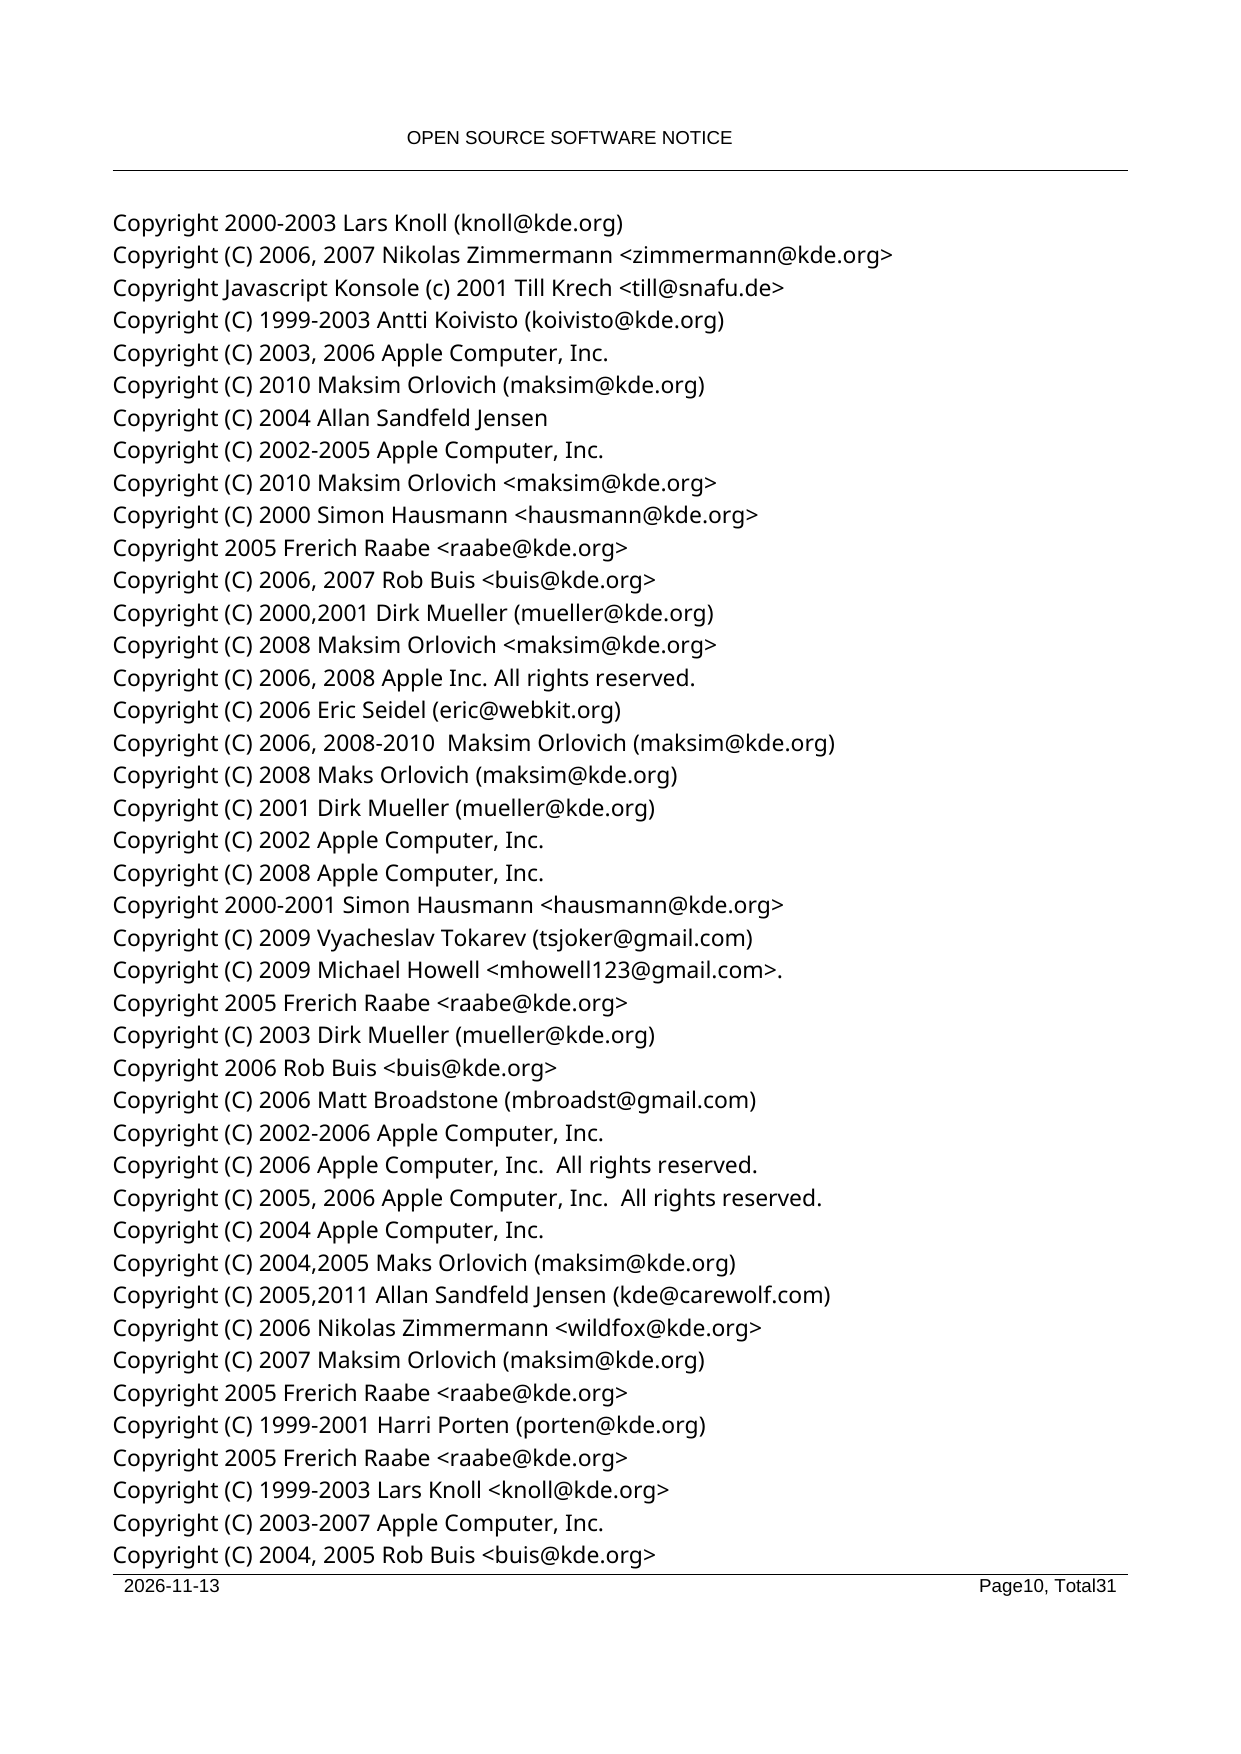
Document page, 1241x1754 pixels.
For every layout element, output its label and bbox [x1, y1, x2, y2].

text [112, 206, 1128, 1571]
